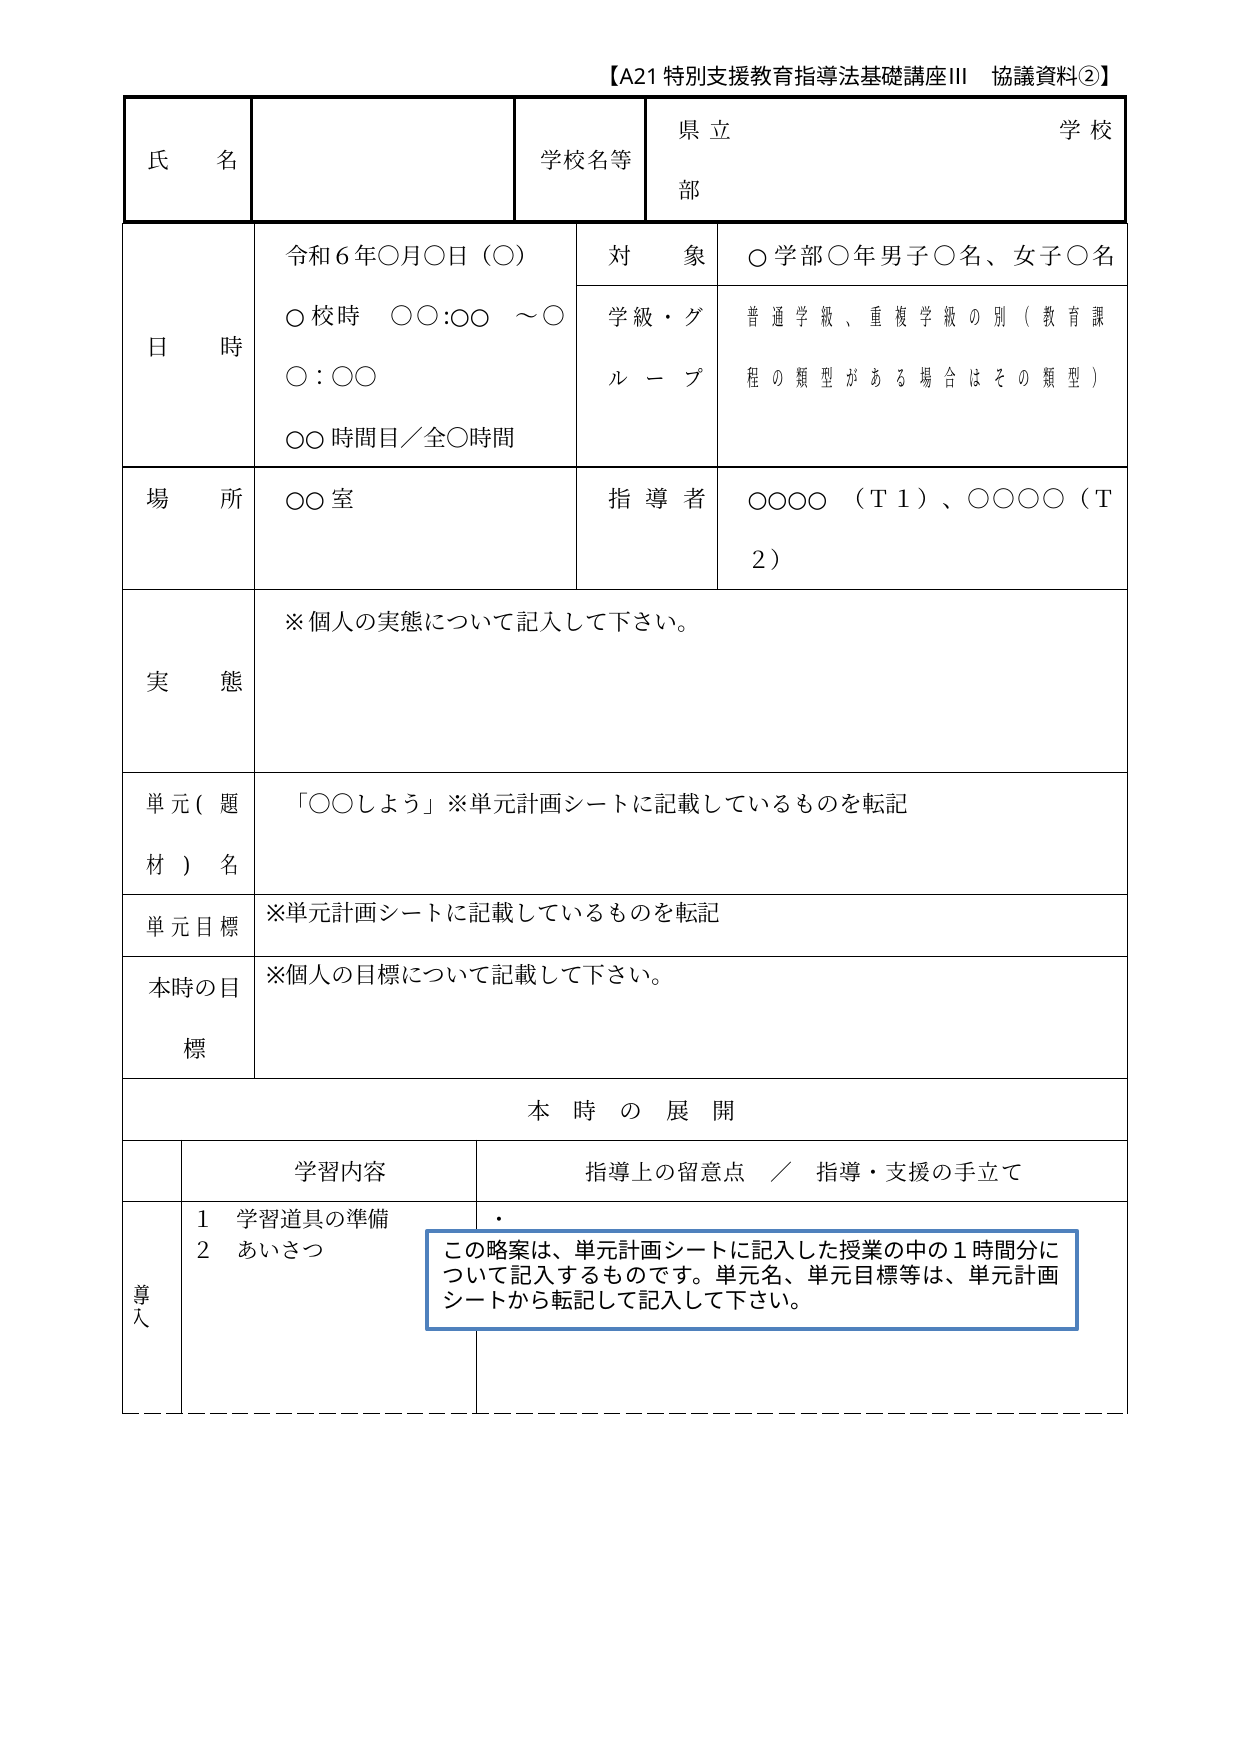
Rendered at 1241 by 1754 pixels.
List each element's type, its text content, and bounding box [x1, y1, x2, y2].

table_cell 単元(題材)名 [123, 773, 254, 894]
table_cell １ 学習道具の準備 ２ あいさつ [182, 1202, 476, 1412]
table_cell 普通学級、重複学級の別（教育課程の類型がある場合はその類型） [718, 286, 1127, 466]
table_cell 本 時 の 展 開 [123, 1079, 1127, 1139]
table_header 学校名等 [516, 99, 644, 220]
table_cell ・ [477, 1202, 1127, 1412]
table_cell ※個人の目標について記載して下さい。 [255, 957, 1127, 1078]
table_cell 実態 [123, 590, 254, 772]
table_cell ○○室 [255, 468, 576, 589]
table_cell ※単元計画シートに記載しているものを転記 [255, 895, 1127, 956]
table_header [253, 99, 513, 220]
table_cell ※個人の実態について記入して下さい。 [255, 590, 1127, 772]
table_cell 本時の目標 [123, 957, 254, 1078]
table_header 対象 [577, 224, 717, 284]
table_cell [123, 1141, 181, 1201]
table_cell 指導者 [577, 468, 717, 589]
table_header 令和６年○月○日（○） ○校時 ○○:○○～○○：○○ ○○時間目／全〇時間 [255, 224, 576, 466]
table_cell 学級・グループ [577, 286, 717, 466]
table_header 日時 [123, 224, 254, 466]
table_cell ○○○○（Ｔ１）、○○○○（Ｔ２） [718, 468, 1127, 589]
table_cell 学習内容 [182, 1141, 476, 1201]
table_cell 「○○しよう」※単元計画シートに記載しているものを転記 [255, 773, 1127, 894]
table_header 県立 学校 部 [647, 99, 1124, 220]
table_cell 指導上の留意点 ／ 指導・支援の手立て [477, 1141, 1127, 1201]
table_cell 単元目標 [123, 895, 254, 956]
table_cell 場所 [123, 468, 254, 589]
table_header ○学部○年男子○名、女子○名 [718, 224, 1127, 284]
table_header 氏 名 [126, 99, 250, 220]
table_cell 導入 [123, 1202, 181, 1412]
